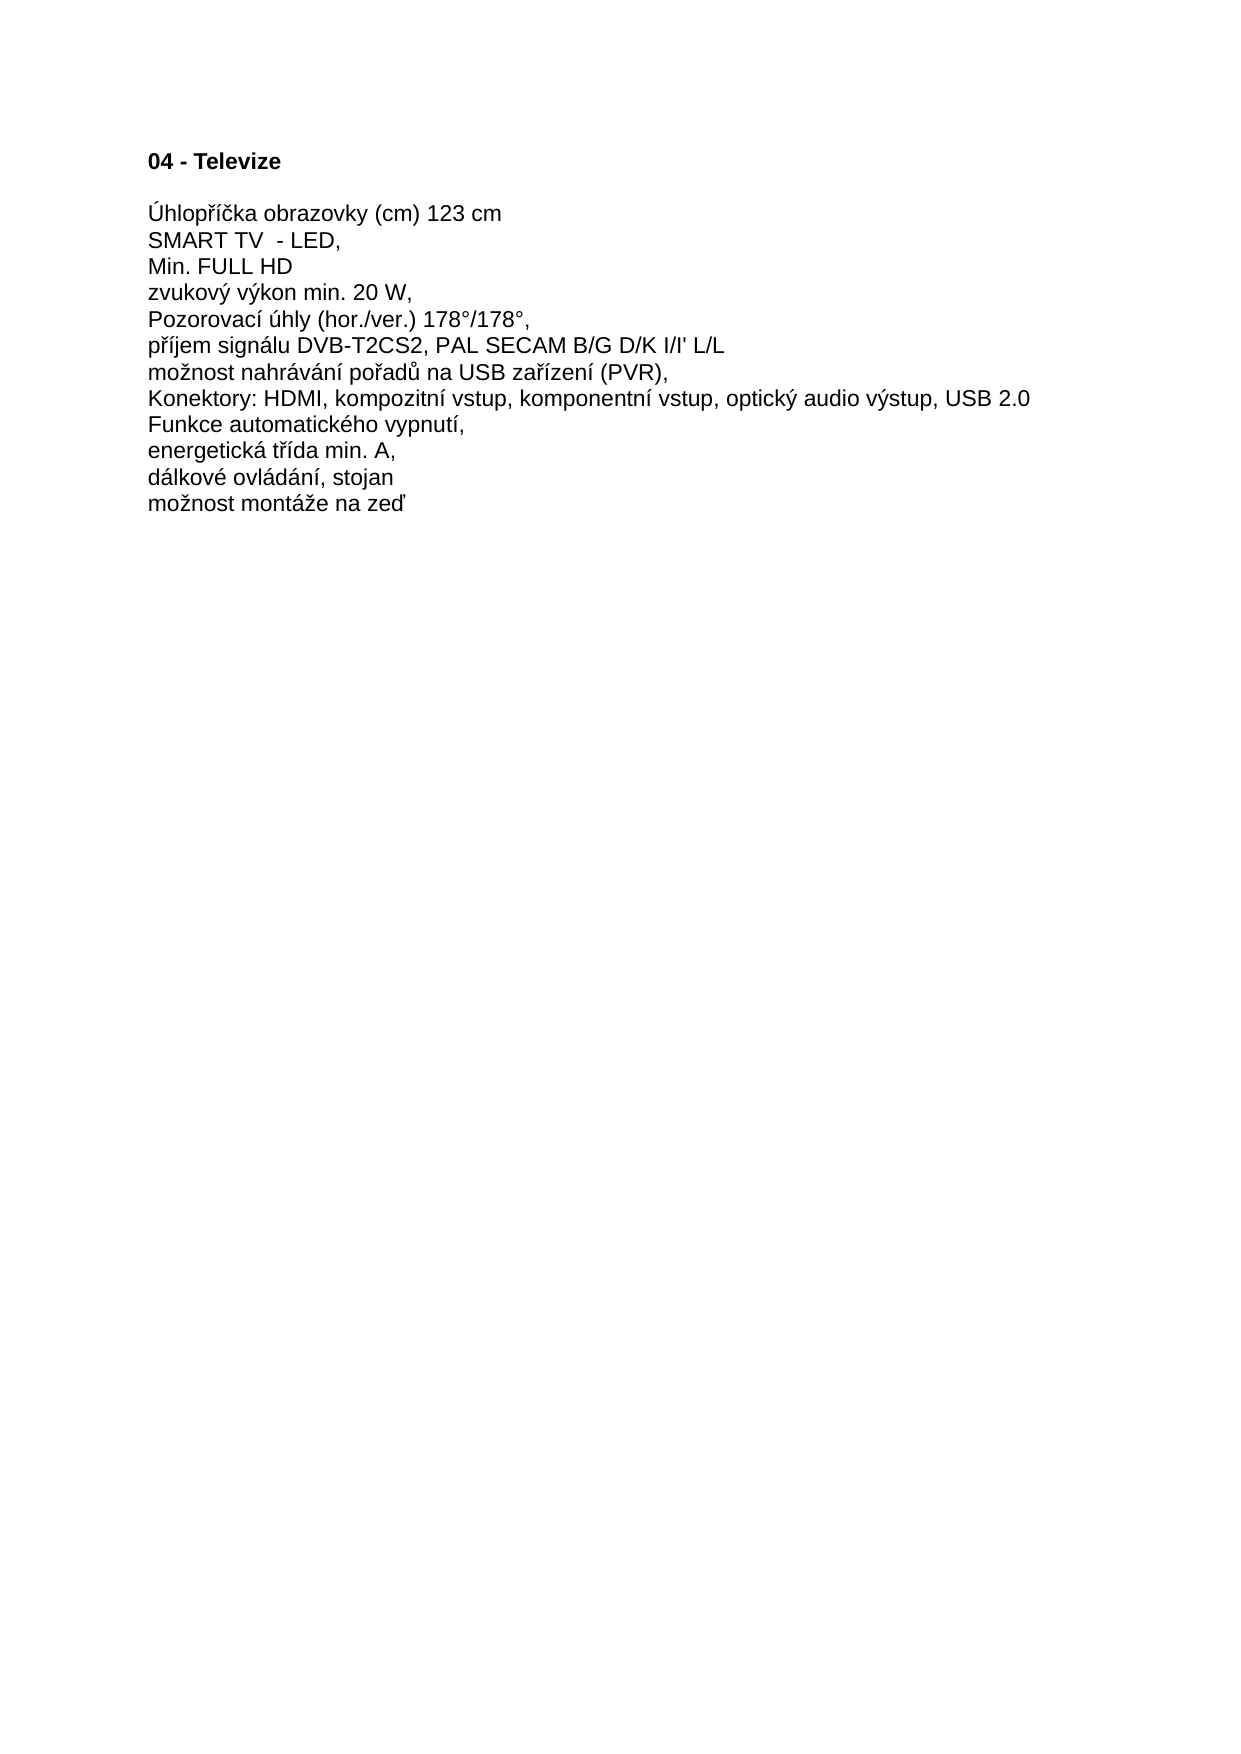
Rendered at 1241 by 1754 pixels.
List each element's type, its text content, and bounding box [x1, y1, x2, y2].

text možnost montáže na zeď [148, 490, 1093, 517]
text Funkce automatického vypnutí, [148, 411, 1093, 437]
text Konektory: HDMI, kompozitní vstup, komponentní vstup, optický audio výstup, USB 2.0 [148, 385, 1093, 411]
text Úhlopříčka obrazovky (cm) 123 cm SMART TV - LED, [148, 200, 1093, 253]
subtitle 04 - Televize [148, 148, 1093, 174]
text energetická třída min. A, [148, 437, 1093, 464]
text Min. FULL HD [148, 253, 1093, 279]
text Pozorovací úhly (hor./ver.) 178°/178°, [148, 306, 1093, 332]
text zvukový výkon min. 20 W, [148, 279, 1093, 306]
text příjem signálu DVB-T2CS2, PAL SECAM B/G D/K I/I' L/L [148, 332, 1093, 358]
text možnost nahrávání pořadů na USB zařízení (PVR), [148, 358, 1093, 385]
text dálkové ovládání, stojan [148, 464, 1093, 490]
